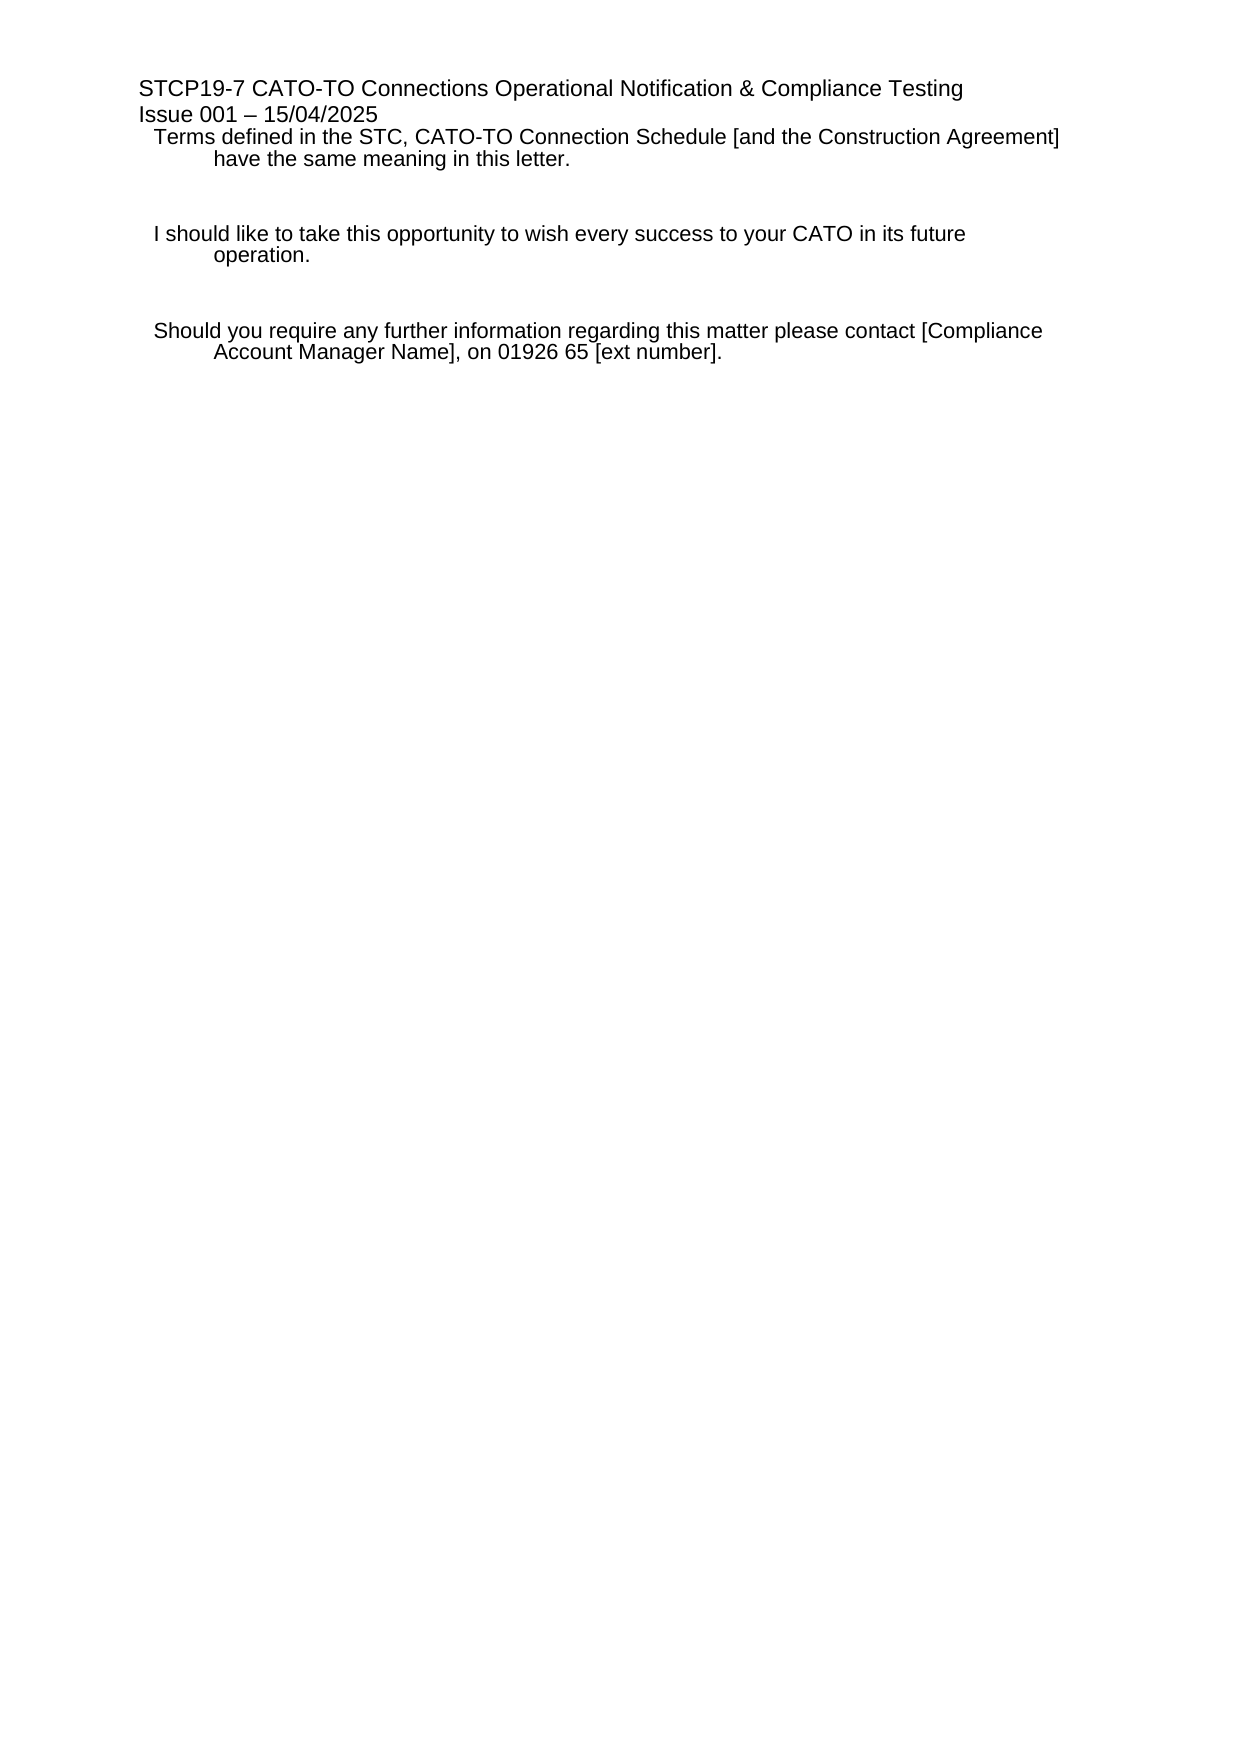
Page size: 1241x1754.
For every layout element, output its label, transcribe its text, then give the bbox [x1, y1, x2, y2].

text Terms defined in the STC, CATO-TO Connection Schedule [and the Construction Agreement] have the same meaning in this letter. [153, 128, 1081, 171]
text I should like to take this opportunity to wish every success to your CATO in its future operation. [153, 224, 1066, 267]
text Should you require any further information regarding this matter please contact [Compliance Account Manager Name], on 01926 65 [ext number]. [153, 321, 1066, 364]
